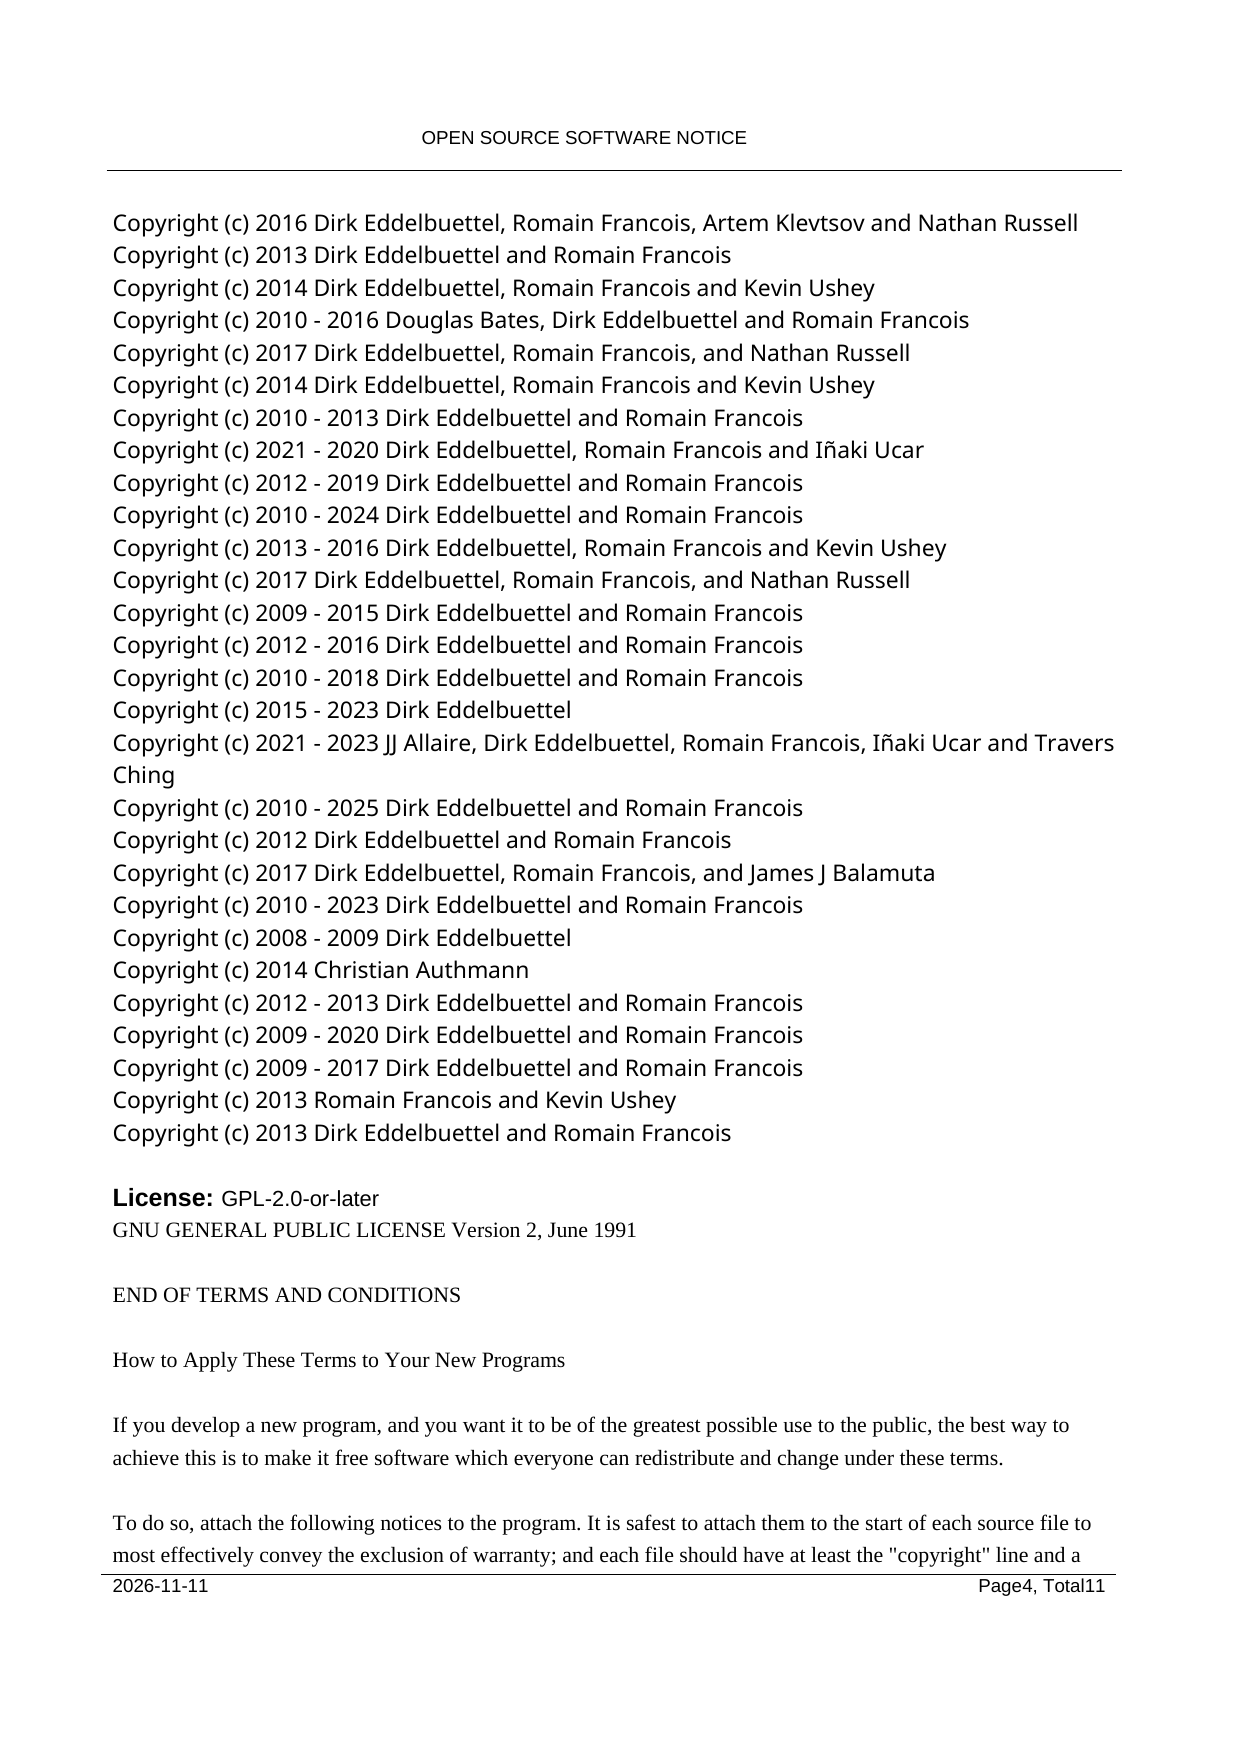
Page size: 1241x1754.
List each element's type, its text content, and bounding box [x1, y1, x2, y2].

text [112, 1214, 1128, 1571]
text License: GPL-2.0-or-later [112, 1181, 1128, 1214]
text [112, 206, 1128, 1181]
